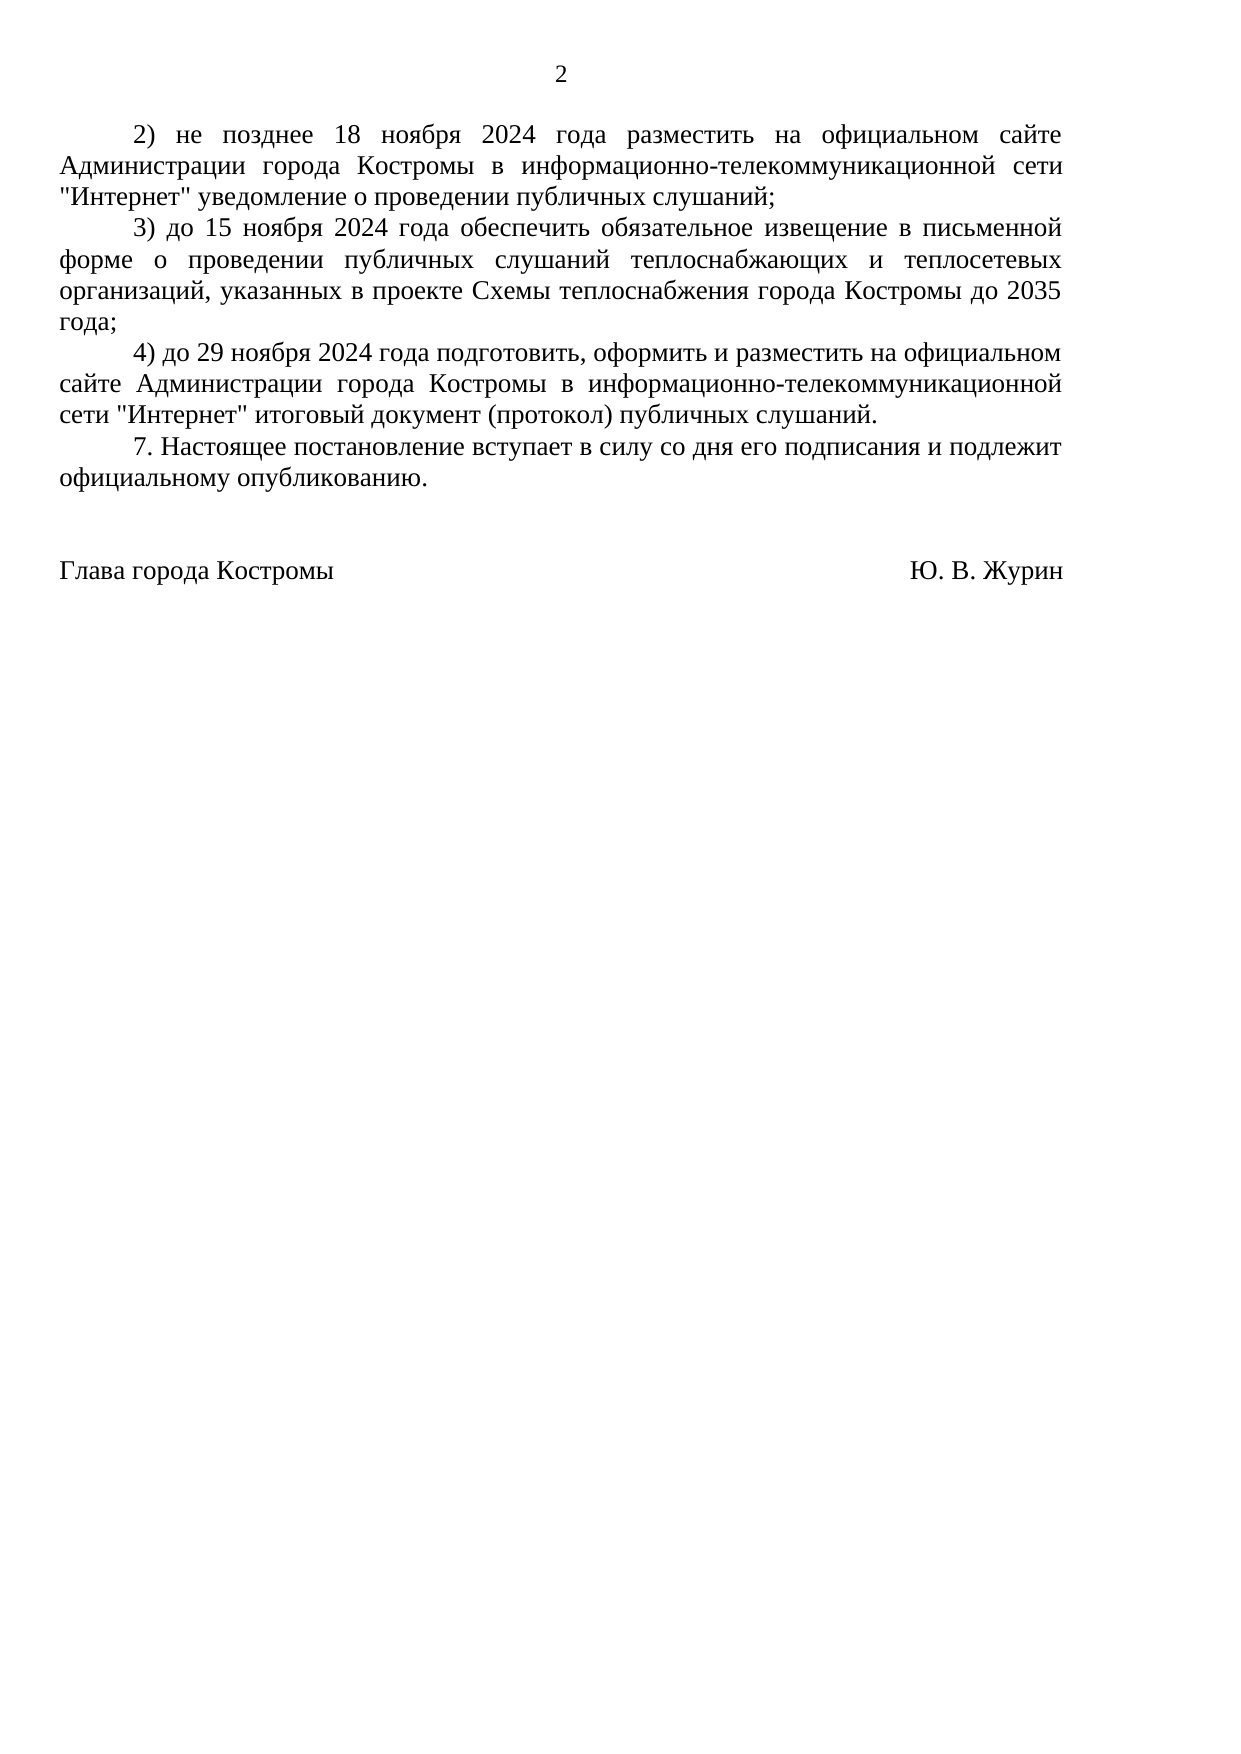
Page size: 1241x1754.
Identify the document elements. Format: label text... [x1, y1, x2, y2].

text 3) до 15 ноября 2024 года обеспечить обязательное извещение в письменной форме о проведении публичных слушаний теплоснабжающих и теплосетевых организаций, указанных в проекте Схемы теплоснабжения города Костромы до 2035 года; [59, 212, 1063, 336]
text 4) до 29 ноября 2024 года подготовить, оформить и разместить на официальном сайте Администрации города Костромы в информационно-телекоммуникационной сети "Интернет" итоговый документ (протокол) публичных слушаний. [59, 336, 1063, 429]
text 7. Настоящее постановление вступает в силу со дня его подписания и подлежит официальному опубликованию. [59, 429, 1063, 492]
text 2) не позднее 18 ноября 2024 года разместить на официальном сайте Администрации города Костромы в информационно-телекоммуникационной сети "Интернет" уведомление о проведении публичных слушаний; [59, 118, 1063, 212]
text Глава города Костромы Ю. В. Журин [59, 554, 1063, 616]
